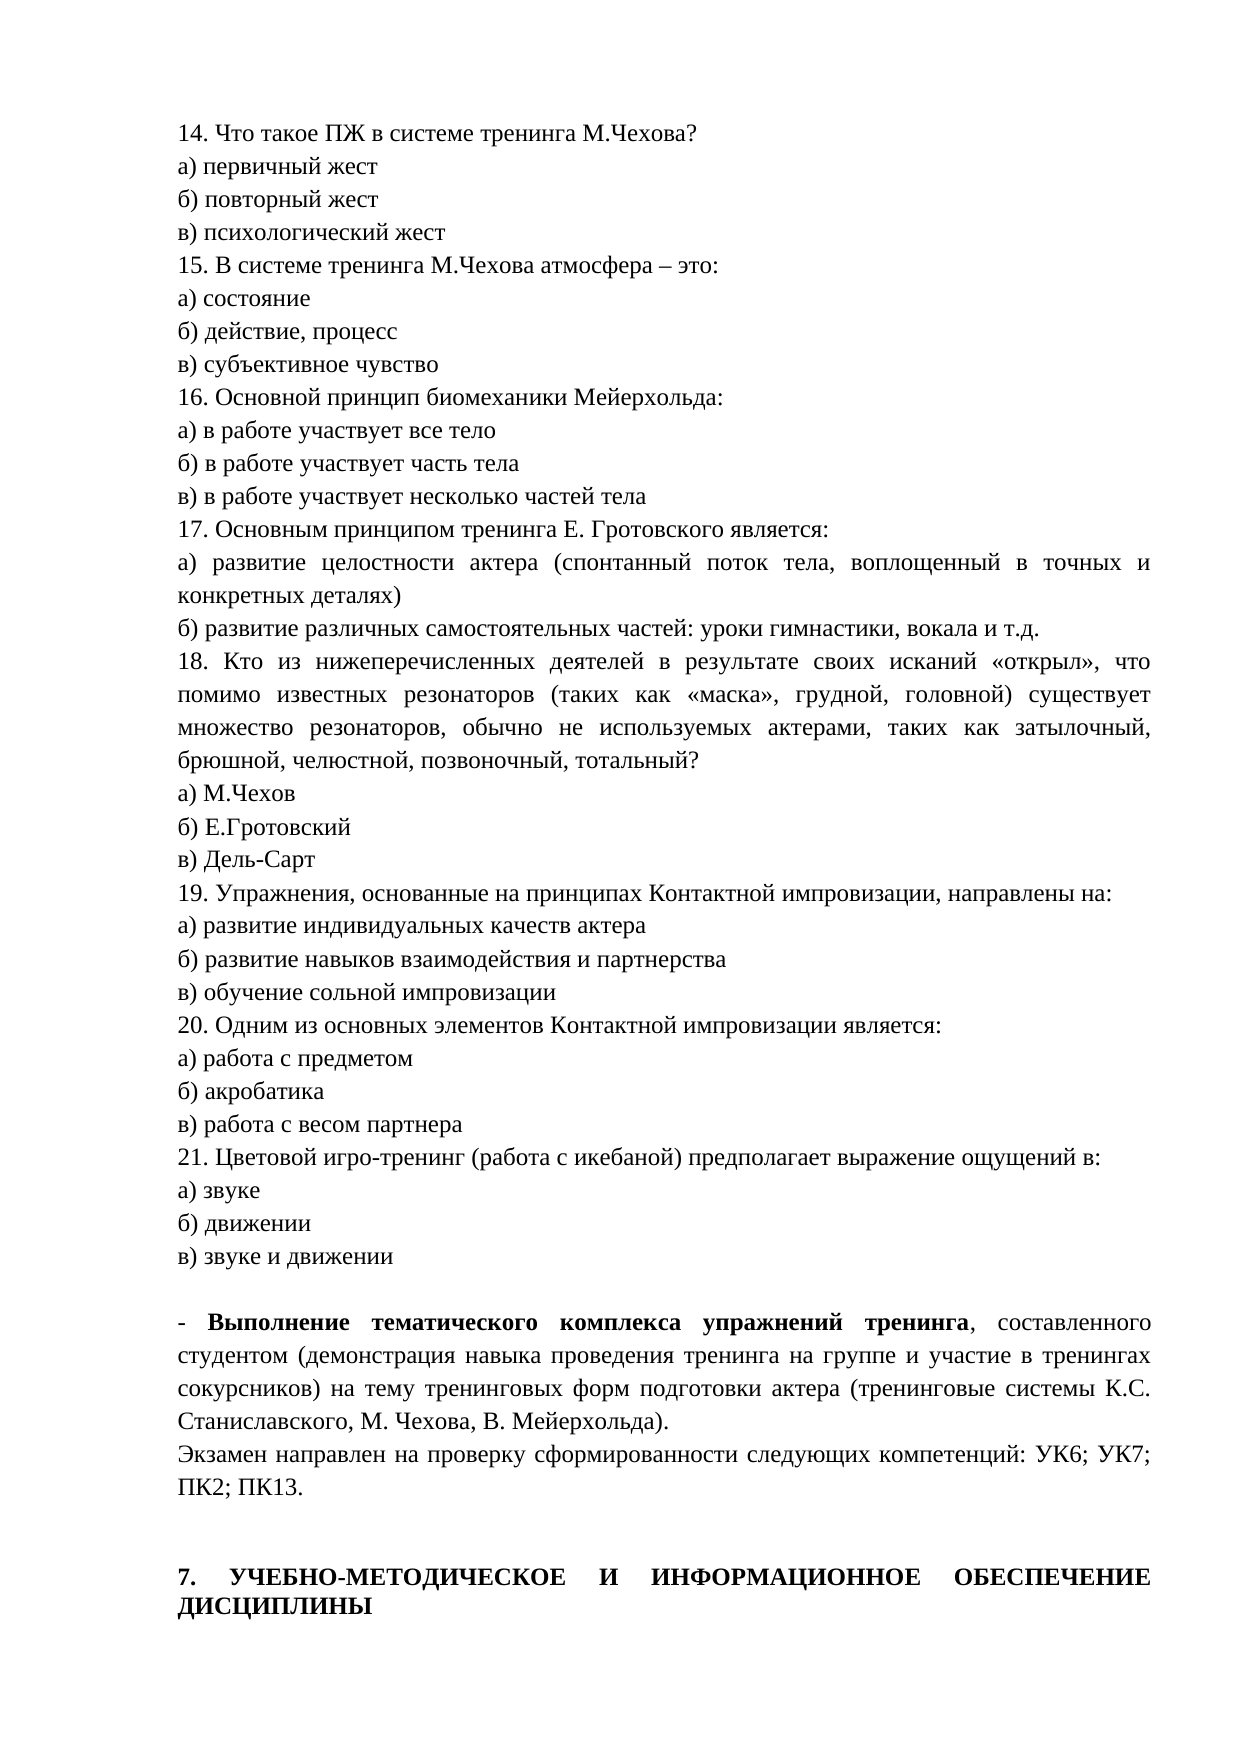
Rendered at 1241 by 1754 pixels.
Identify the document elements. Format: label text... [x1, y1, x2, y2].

text - Выполнение тематического комплекса упражнений тренинга, составленного студентом (демонстрация навыка проведения тренинга на группе и участие в тренингах сокурсников) на тему тренинговых форм подготовки актера (тренинговые системы К.С. Станиславского, М. Чехова, В. Мейерхольда). [177, 1307, 1152, 1435]
text б) повторный жест [177, 184, 1152, 213]
text в) обучение сольной импровизации [177, 977, 1152, 1005]
text б) движении [177, 1208, 1152, 1237]
text а) М.Чехов [177, 778, 1152, 807]
text б) развитие навыков взаимодействия и партнерства [177, 944, 1152, 972]
text б) развитие различных самостоятельных частей: уроки гимнастики, вокала и т.д. [177, 613, 1152, 642]
text в) работа с весом партнера [177, 1109, 1152, 1137]
text б) действие, процесс [177, 316, 1152, 345]
text а) развитие индивидуальных качеств актера [177, 911, 1152, 939]
text а) в работе участвует все тело [177, 415, 1152, 444]
text б) акробатика [177, 1076, 1152, 1104]
text в) Дель-Сарт [177, 844, 1152, 873]
text б) Е.Гротовский [177, 812, 1152, 840]
text в) психологический жест [177, 217, 1152, 246]
text в) субъективное чувство [177, 349, 1152, 378]
text 17. Основным принципом тренинга Е. Гротовского является: [177, 514, 1152, 543]
text 19. Упражнения, основанные на принципах Контактной импровизации, направлены на: [177, 878, 1152, 906]
text в) звуке и движении [177, 1241, 1152, 1269]
text 18. Кто из нижеперечисленных деятелей в результате своих исканий «открыл», что помимо известных резонаторов (таких как «маска», грудной, головной) существует множество резонаторов, обычно не используемых актерами, таких как затылочный, брюшной, челюстной, позвоночный, тотальный? [177, 646, 1152, 774]
text а) первичный жест [177, 151, 1152, 180]
text Экзамен направлен на проверку сформированности следующих компетенций: УК6; УК7; ПК2; ПК13. [177, 1439, 1152, 1501]
text 21. Цветовой игро-тренинг (работа с икебаной) предполагает выражение ощущений в: [177, 1142, 1152, 1171]
text 16. Основной принцип биомеханики Мейерхольда: [177, 382, 1152, 411]
text 15. В системе тренинга М.Чехова атмосфера – это: [177, 250, 1152, 279]
text а) звуке [177, 1175, 1152, 1203]
text в) в работе участвует несколько частей тела [177, 481, 1152, 510]
text а) состояние [177, 283, 1152, 312]
text 14. Что такое ПЖ в системе тренинга М.Чехова? [177, 118, 1152, 147]
text а) работа с предметом [177, 1043, 1152, 1071]
text б) в работе участвует часть тела [177, 448, 1152, 477]
text 7. УЧЕБНО-МЕТОДИЧЕСКОЕ И ИНФОРМАЦИОННОЕ ОБЕСПЕЧЕНИЕ ДИСЦИПЛИНЫ [177, 1562, 1152, 1620]
text а) развитие целостности актера (спонтанный поток тела, воплощенный в точных и конкретных деталях) [177, 547, 1152, 609]
text 20. Одним из основных элементов Контактной импровизации является: [177, 1010, 1152, 1038]
